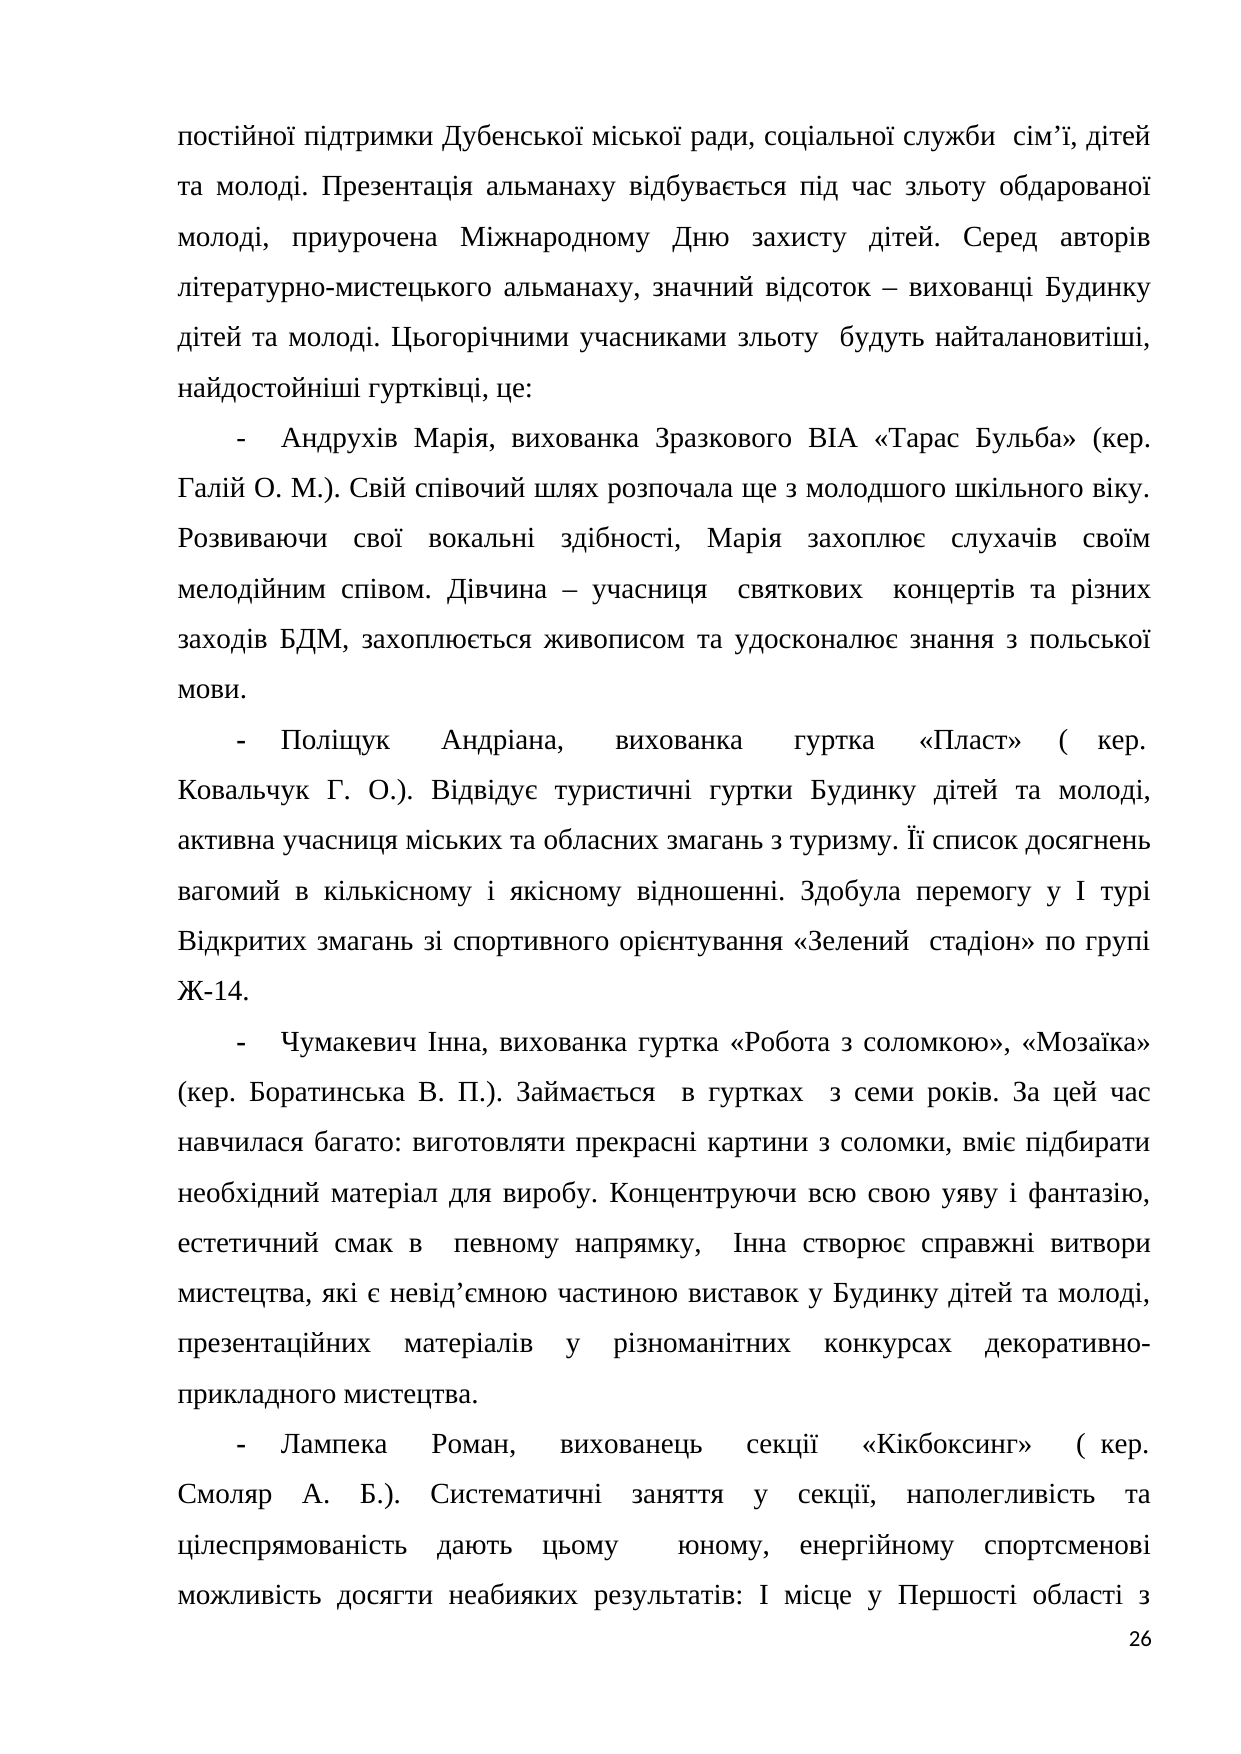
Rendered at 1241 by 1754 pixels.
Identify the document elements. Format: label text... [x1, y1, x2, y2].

list Лампека Роман, вихованець секції «Кікбоксинг» ( кер. [177, 1426, 1152, 1460]
list Чумакевич Інна, вихованка гуртка «Робота з соломкою», «Мозаїка» (кер. Боратинська В. П.). Займається в гуртках з семи років. За цей час навчилася багато: виготовляти прекрасні картини з соломки, вміє підбирати необхідний матеріал для виробу. Концентруючи всю свою уяву і фантазію, естетичний смак в певному напрямку, Інна створює справжні витвори мистецтва, які є невід’ємною частиною виставок у Будинку дітей та молоді, презентаційних матеріалів у різноманітних конкурсах декоративно-прикладного мистецтва. [177, 1024, 1152, 1409]
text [177, 1477, 1152, 1611]
list Андрухів Марія, вихованка Зразкового ВІА «Тарас Бульба» (кер. Галій О. М.). Свій співочий шлях розпочала ще з молодшого шкільного віку. Розвиваючи свої вокальні здібності, Марія захоплює слухачів своїм мелодійним співом. Дівчина – учасниця святкових концертів та різних заходів БДМ, захоплюється живописом та удосконалює знання з польської мови. [177, 420, 1152, 705]
text Ковальчук Г. О.). Відвідує туристичні гуртки Будинку дітей та молоді, активна учасниця міських та обласних змагань з туризму. Її список досягнень вагомий в кількісному і якісному відношенні. Здобула перемогу у І турі Відкритих змагань зі спортивного орієнтування «Зелений стадіон» по групі Ж-14. [177, 772, 1152, 1007]
list Поліщук Андріана, вихованка гуртка «Пласт» ( кер. [177, 722, 1152, 755]
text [177, 118, 1152, 403]
